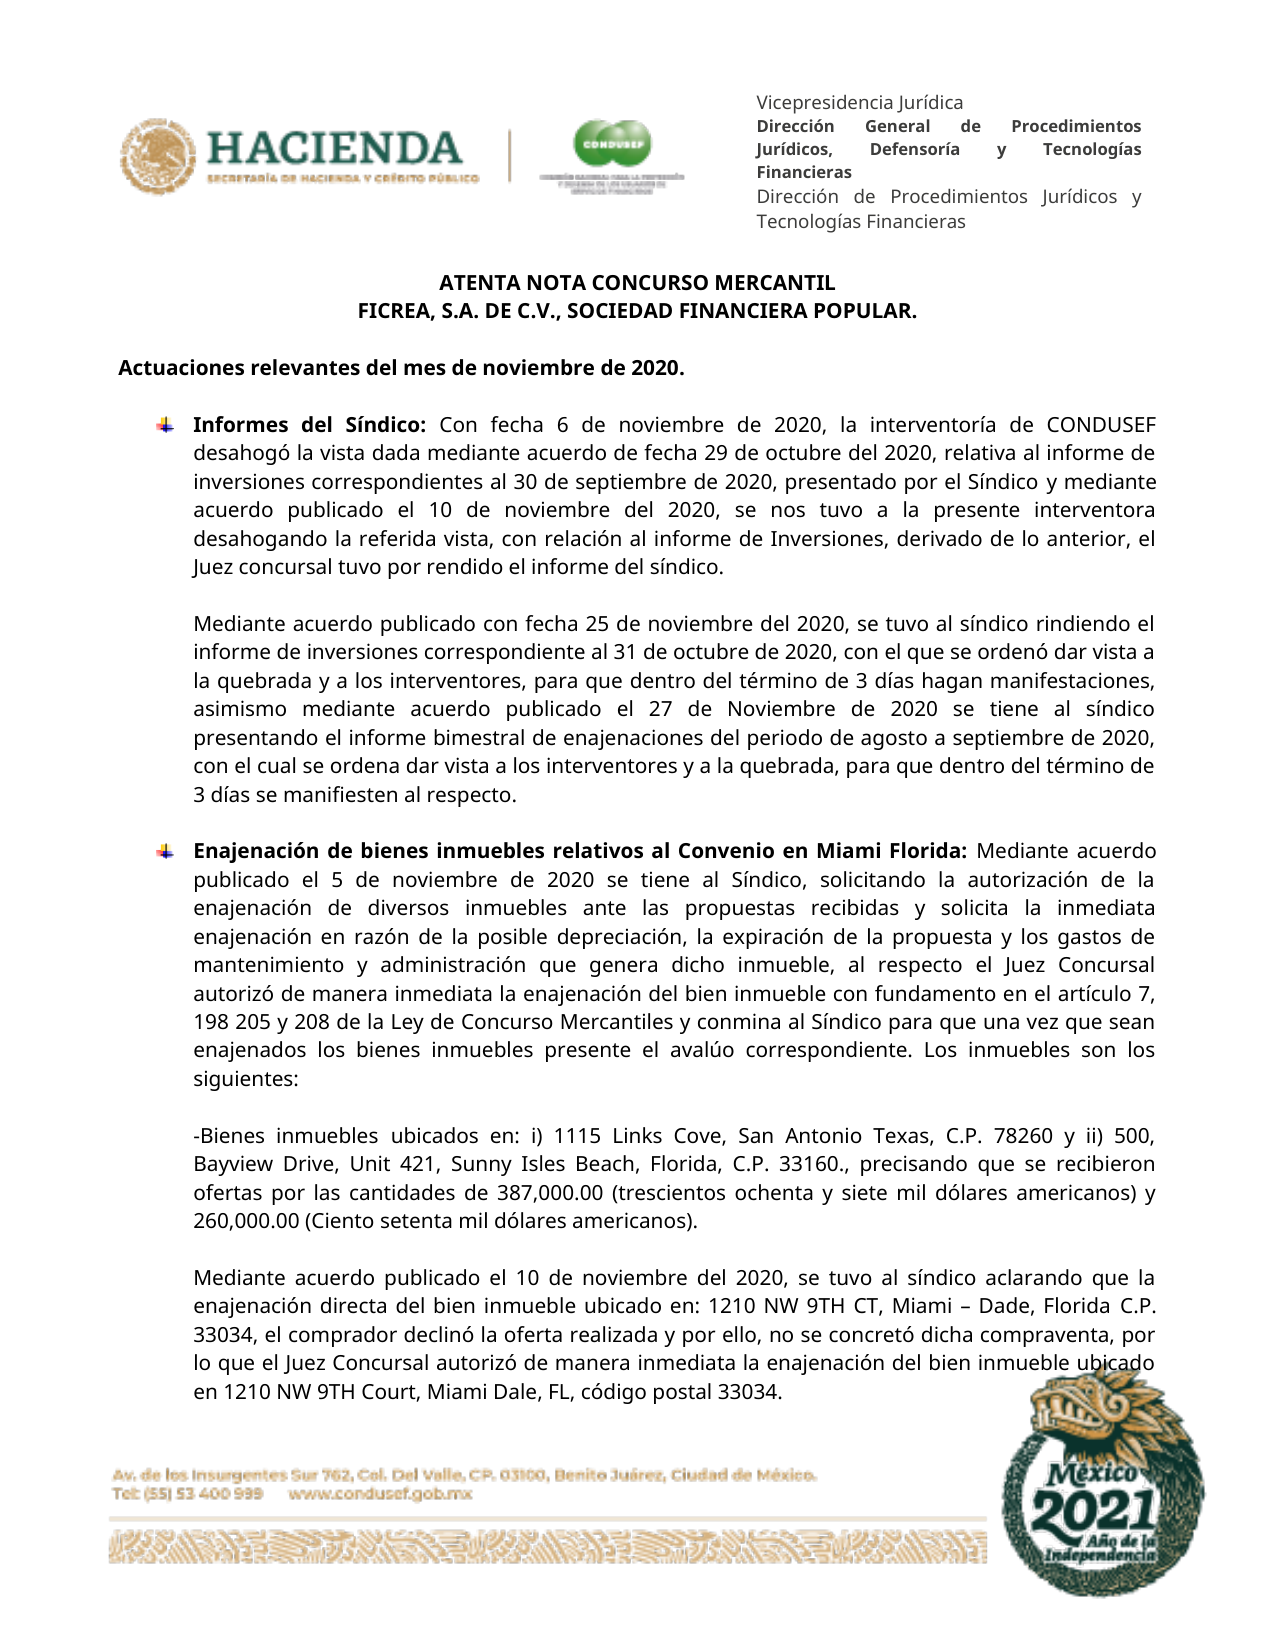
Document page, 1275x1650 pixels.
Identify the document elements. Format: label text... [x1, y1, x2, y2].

text Actuaciones relevantes del mes de noviembre de 2020. [118, 353, 1157, 382]
list Mediante acuerdo publicado el 10 de noviembre del 2020, se tuvo al síndico aclarando que la enajenación directa del bien inmueble ubicado en: 1210 NW 9TH CT, Miami – Dade, Florida C.P. 33034, el comprador declinó la oferta realizada y por ello, no se concretó dicha compraventa, por lo que el Juez Concursal autorizó de manera inmediata la enajenación del bien inmueble ubicado en 1210 NW 9TH Court, Miami Dale, FL, código postal 33034. [193, 1263, 1157, 1405]
list Informes del Síndico: Con fecha 6 de noviembre de 2020, la interventoría de CONDUSEF desahogó la vista dada mediante acuerdo de fecha 29 de octubre del 2020, relativa al informe de inversiones correspondientes al 30 de septiembre de 2020, presentado por el Síndico y mediante acuerdo publicado el 10 de noviembre del 2020, se nos tuvo a la presente interventora desahogando la referida vista, con relación al informe de Inversiones, derivado de lo anterior, el Juez concursal tuvo por rendido el informe del síndico. [156, 410, 1157, 581]
picture [2, 2, 1273, 247]
text FICREA, S.A. DE C.V., SOCIEDAD FINANCIERA POPULAR. [118, 296, 1157, 325]
list Enajenación de bienes inmuebles relativos al Convenio en Miami Florida: Mediante acuerdo publicado el 5 de noviembre de 2020 se tiene al Síndico, solicitando la autorización de la enajenación de diversos inmuebles ante las propuestas recibidas y solicita la inmediata enajenación en razón de la posible depreciación, la expiración de la propuesta y los gastos de mantenimiento y administración que genera dicho inmueble, al respecto el Juez Concursal autorizó de manera inmediata la enajenación del bien inmueble con fundamento en el artículo 7, 198 205 y 208 de la Ley de Concurso Mercantiles y conmina al Síndico para que una vez que sean enajenados los bienes inmuebles presente el avalúo correspondiente. Los inmuebles son los siguientes: [156, 837, 1157, 1092]
picture [0, 1323, 1275, 1650]
picture [156, 415, 174, 433]
list Mediante acuerdo publicado con fecha 25 de noviembre del 2020, se tuvo al síndico rindiendo el informe de inversiones correspondiente al 31 de octubre de 2020, con el que se ordenó dar vista a la quebrada y a los interventores, para que dentro del término de 3 días hagan manifestaciones, asimismo mediante acuerdo publicado el 27 de Noviembre de 2020 se tiene al síndico presentando el informe bimestral de enajenaciones del periodo de agosto a septiembre de 2020, con el cual se ordena dar vista a los interventores y a la quebrada, para que dentro del término de 3 días se manifiesten al respecto. [193, 609, 1157, 808]
list -Bienes inmuebles ubicados en: i) 1115 Links Cove, San Antonio Texas, C.P. 78260 y ii) 500, Bayview Drive, Unit 421, Sunny Isles Beach, Florida, C.P. 33160., precisando que se recibieron ofertas por las cantidades de 387,000.00 (trescientos ochenta y siete mil dólares americanos) y 260,000.00 (Ciento setenta mil dólares americanos). [193, 1121, 1157, 1235]
picture [156, 842, 174, 859]
text ATENTA NOTA CONCURSO MERCANTIL [118, 268, 1157, 296]
